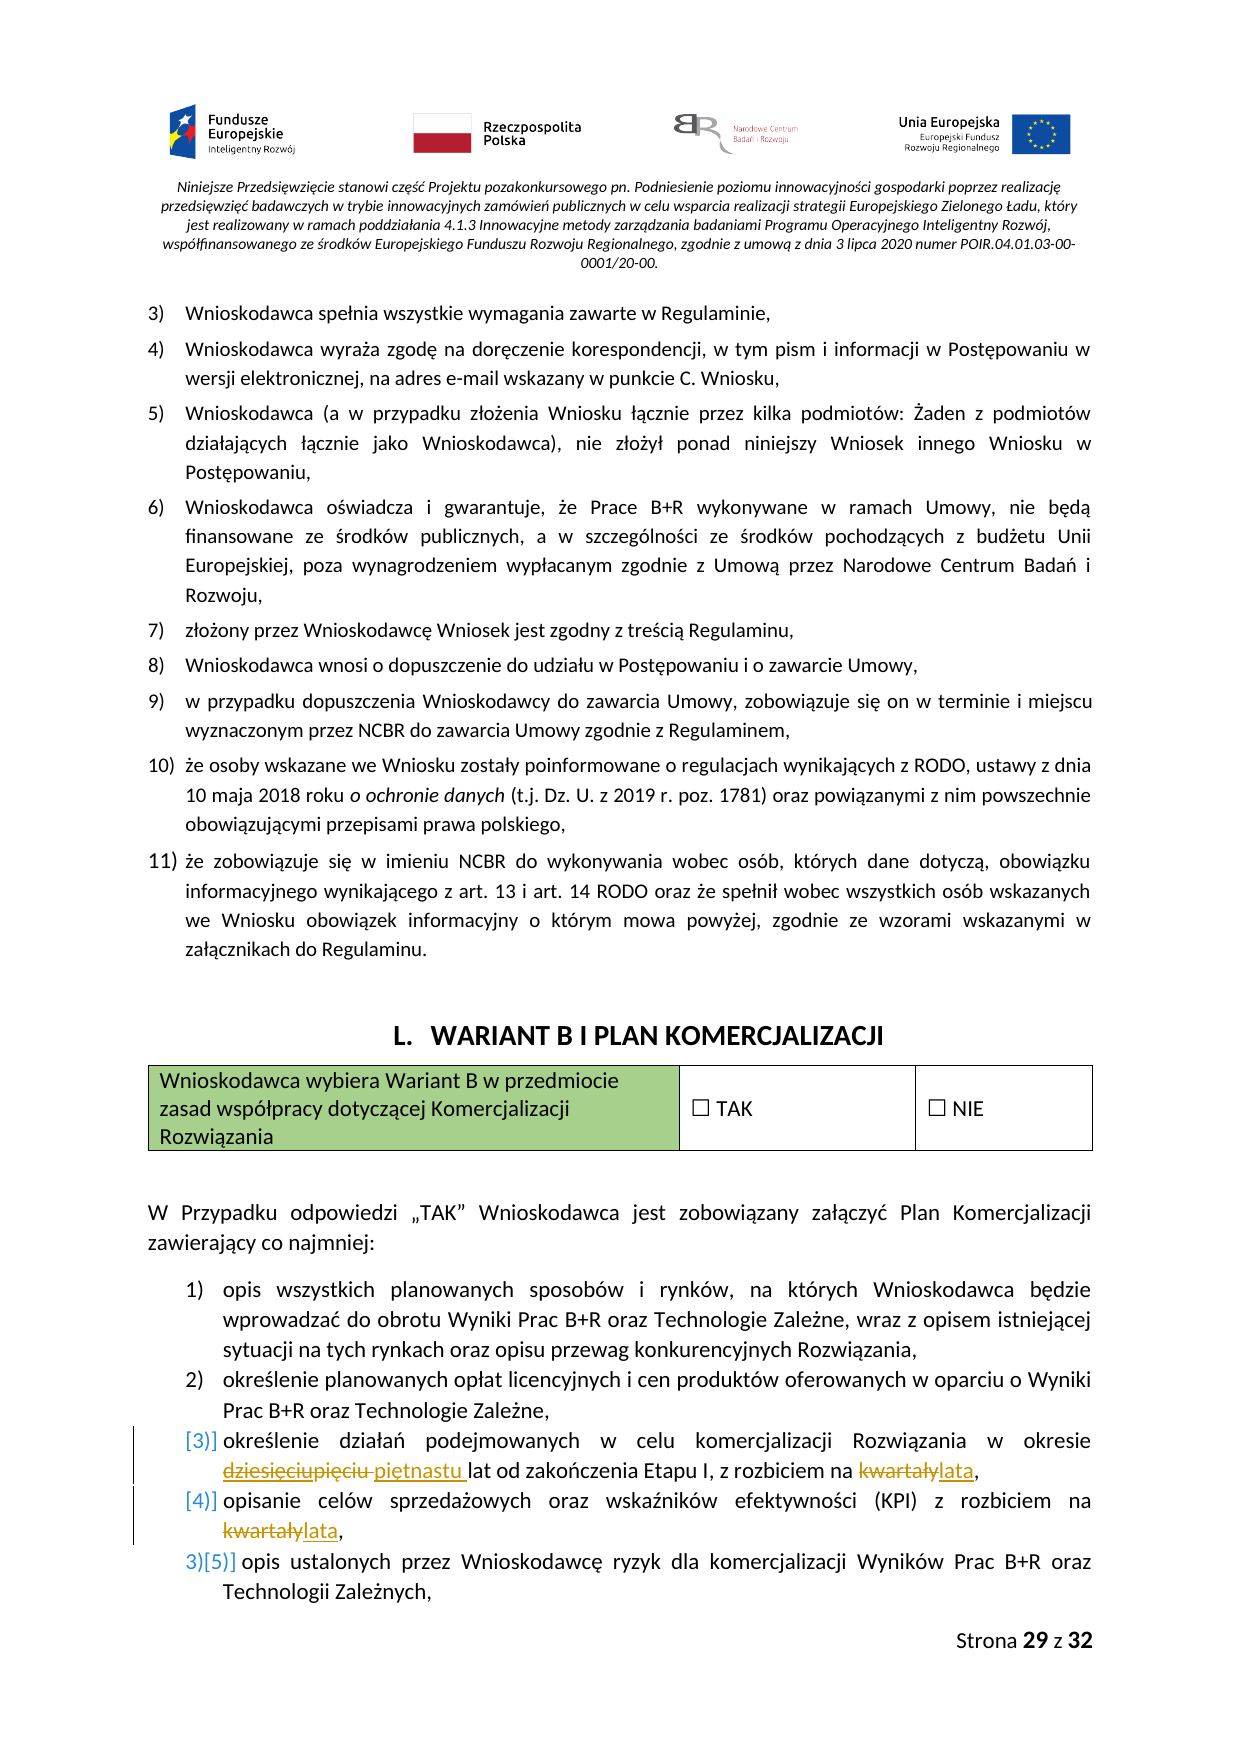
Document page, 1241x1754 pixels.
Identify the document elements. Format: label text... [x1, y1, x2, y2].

list opis ustalonych przez Wnioskodawcę ryzyk dla komercjalizacji Wyników Prac B+R oraz Technologii Zależnych, [185, 1547, 1093, 1605]
list Wnioskodawca oświadcza i gwarantuje, że Prace B+R wykonywane w ramach Umowy, nie będą finansowane ze środków publicznych, a w szczególności ze środków pochodzących z budżetu Unii Europejskiej, poza wynagrodzeniem wypłacanym zgodnie z Umową przez Narodowe Centrum Badań i Rozwoju, [148, 494, 1093, 607]
list Wnioskodawca wnosi o dopuszczenie do udziału w Postępowaniu i o zawarcie Umowy, [148, 653, 1093, 678]
table_header NIE [916, 1066, 1092, 1150]
list złożony przez Wnioskodawcę Wniosek jest zgodny z treścią Regulaminu, [148, 617, 1093, 643]
table_header Wnioskodawca wybiera Wariant B w przedmiocie zasad współpracy dotyczącej Komercjalizacji Rozwiązania [149, 1066, 679, 1150]
table_header TAK [680, 1066, 915, 1150]
text W Przypadku odpowiedzi „TAK” Wnioskodawca jest zobowiązany załączyć Plan Komercjalizacji zawierający co najmniej: [148, 1198, 1093, 1256]
list Wnioskodawca (a w przypadku złożenia Wniosku łącznie przez kilka podmiotów: Żaden z podmiotów działających łącznie jako Wnioskodawca), nie złożył ponad niniejszy Wniosek innego Wniosku w Postępowaniu, [148, 401, 1093, 484]
list określenie planowanych opłat licencyjnych i cen produktów oferowanych w oparciu o Wyniki Prac B+R oraz Technologie Zależne, [185, 1366, 1093, 1424]
list Wnioskodawca wyraża zgodę na doręczenie korespondencji, w tym pism i informacji w Postępowaniu w wersji elektronicznej, na adres e-mail wskazany w punkcie C. Wniosku, [148, 336, 1093, 391]
list że zobowiązuje się w imieniu NCBR do wykonywania wobec osób, których dane dotyczą, obowiązku informacyjnego wynikającego z art. 13 i art. 14 RODO oraz że spełnił wobec wszystkich osób wskazanych we Wniosku obowiązek informacyjny o którym mowa powyżej, zgodnie ze wzorami wskazanymi w załącznikach do Regulaminu. [148, 846, 1093, 962]
list opis wszystkich planowanych sposobów i rynków, na których Wnioskodawca będzie wprowadzać do obrotu Wyniki Prac B+R oraz Technologie Zależne, wraz z opisem istniejącej sytuacji na tych rynkach oraz opisu przewag konkurencyjnych Rozwiązania, [185, 1275, 1093, 1363]
subtitle WARIANT B I PLAN KOMERCJALIZACJI [185, 1017, 1093, 1052]
list Wnioskodawca spełnia wszystkie wymagania zawarte w Regulaminie, [148, 301, 1093, 326]
list określenie działań podejmowanych w celu komercjalizacji Rozwiązania w okresie lat od zakończenia Etapu I, z rozbiciem na , [185, 1426, 1093, 1484]
list że osoby wskazane we Wniosku zostały poinformowane o regulacjach wynikających z RODO, ustawy z dnia 10 maja 2018 roku o ochronie danych (t.j. Dz. U. z 2019 r. poz. 1781) oraz powiązanymi z nim powszechnie obowiązującymi przepisami prawa polskiego, [148, 753, 1093, 836]
picture [169, 104, 1071, 159]
list w przypadku dopuszczenia Wnioskodawcy do zawarcia Umowy, zobowiązuje się on w terminie i miejscu wyznaczonym przez NCBR do zawarcia Umowy zgodnie z Regulaminem, [148, 688, 1093, 743]
list opisanie celów sprzedażowych oraz wskaźników efektywności (KPI) z rozbiciem na , [185, 1486, 1093, 1544]
